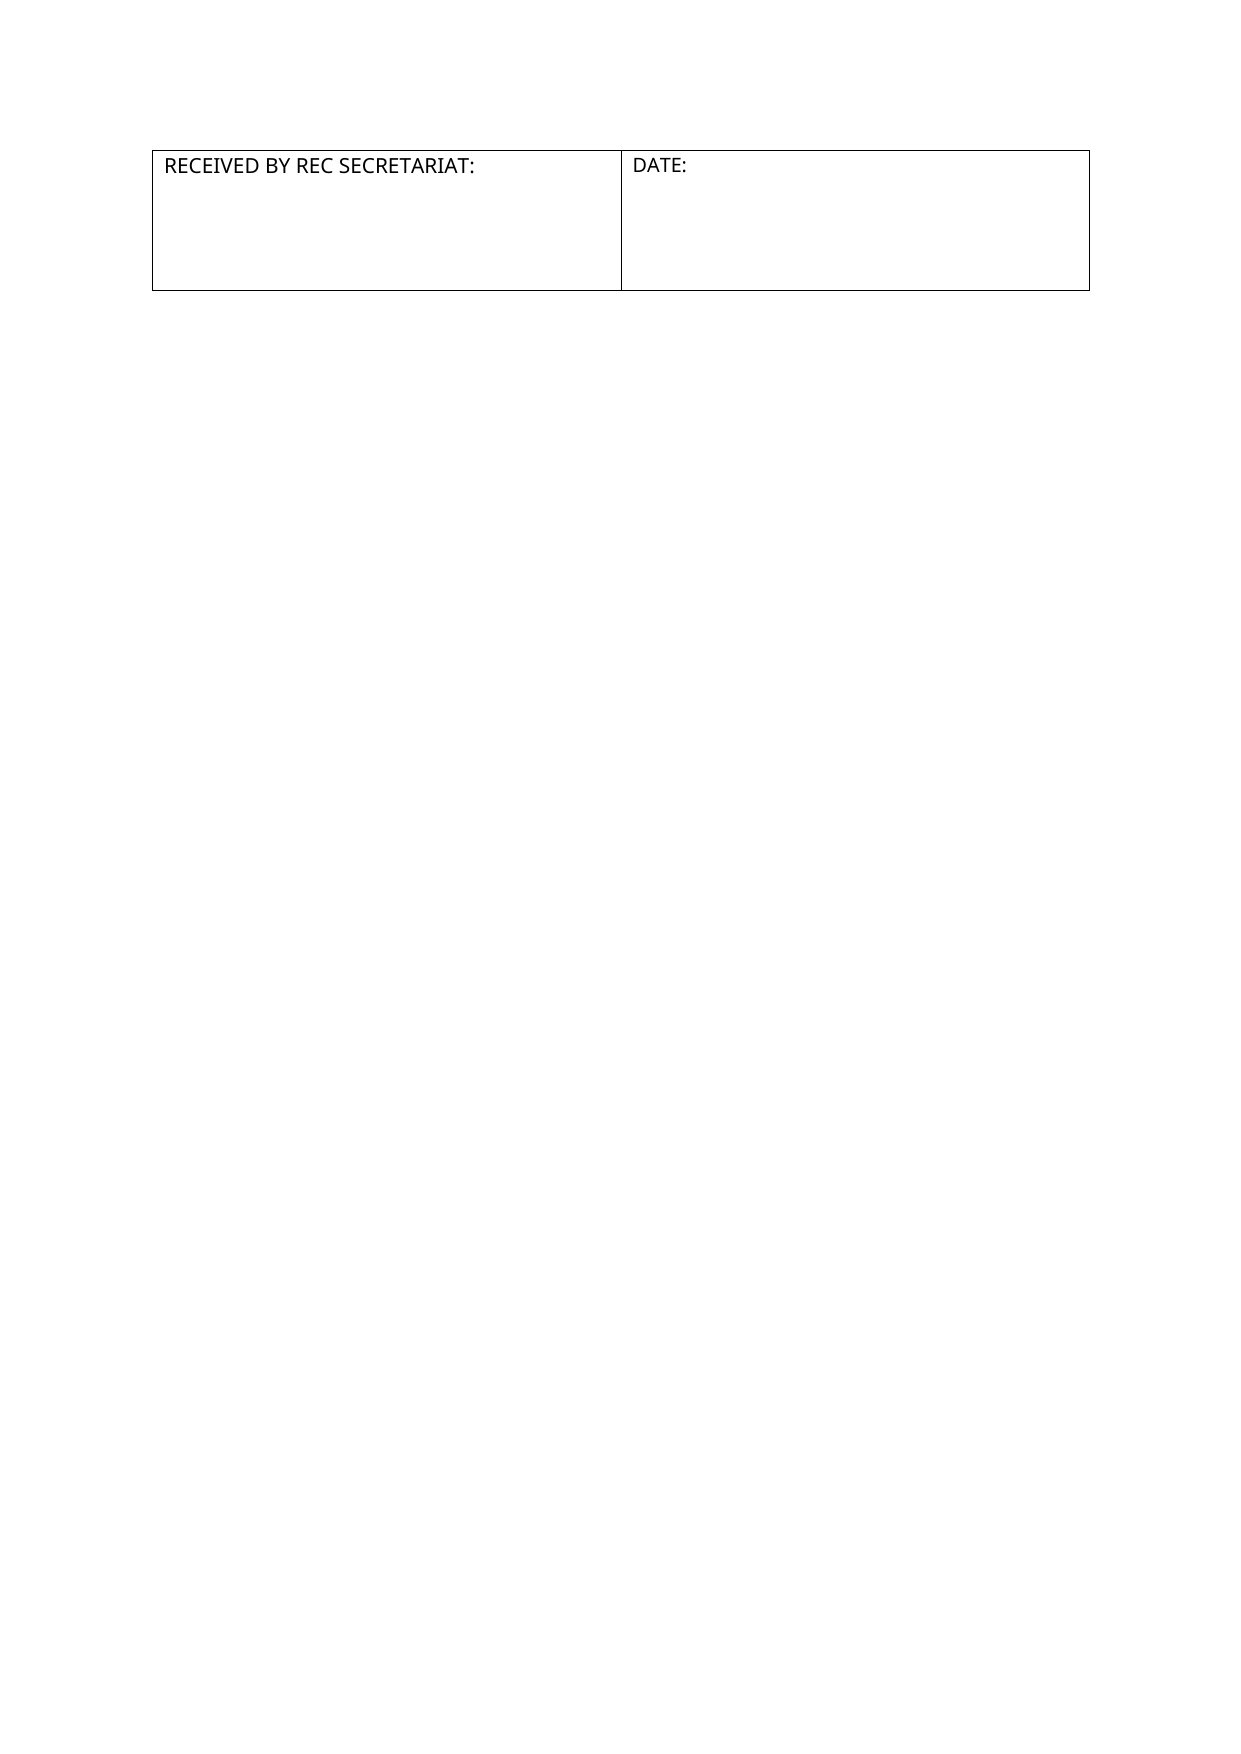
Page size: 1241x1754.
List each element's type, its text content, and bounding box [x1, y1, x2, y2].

table_cell DATE: [622, 151, 1089, 290]
table_cell RECEIVED BY REC SECRETARIAT: [153, 151, 621, 290]
